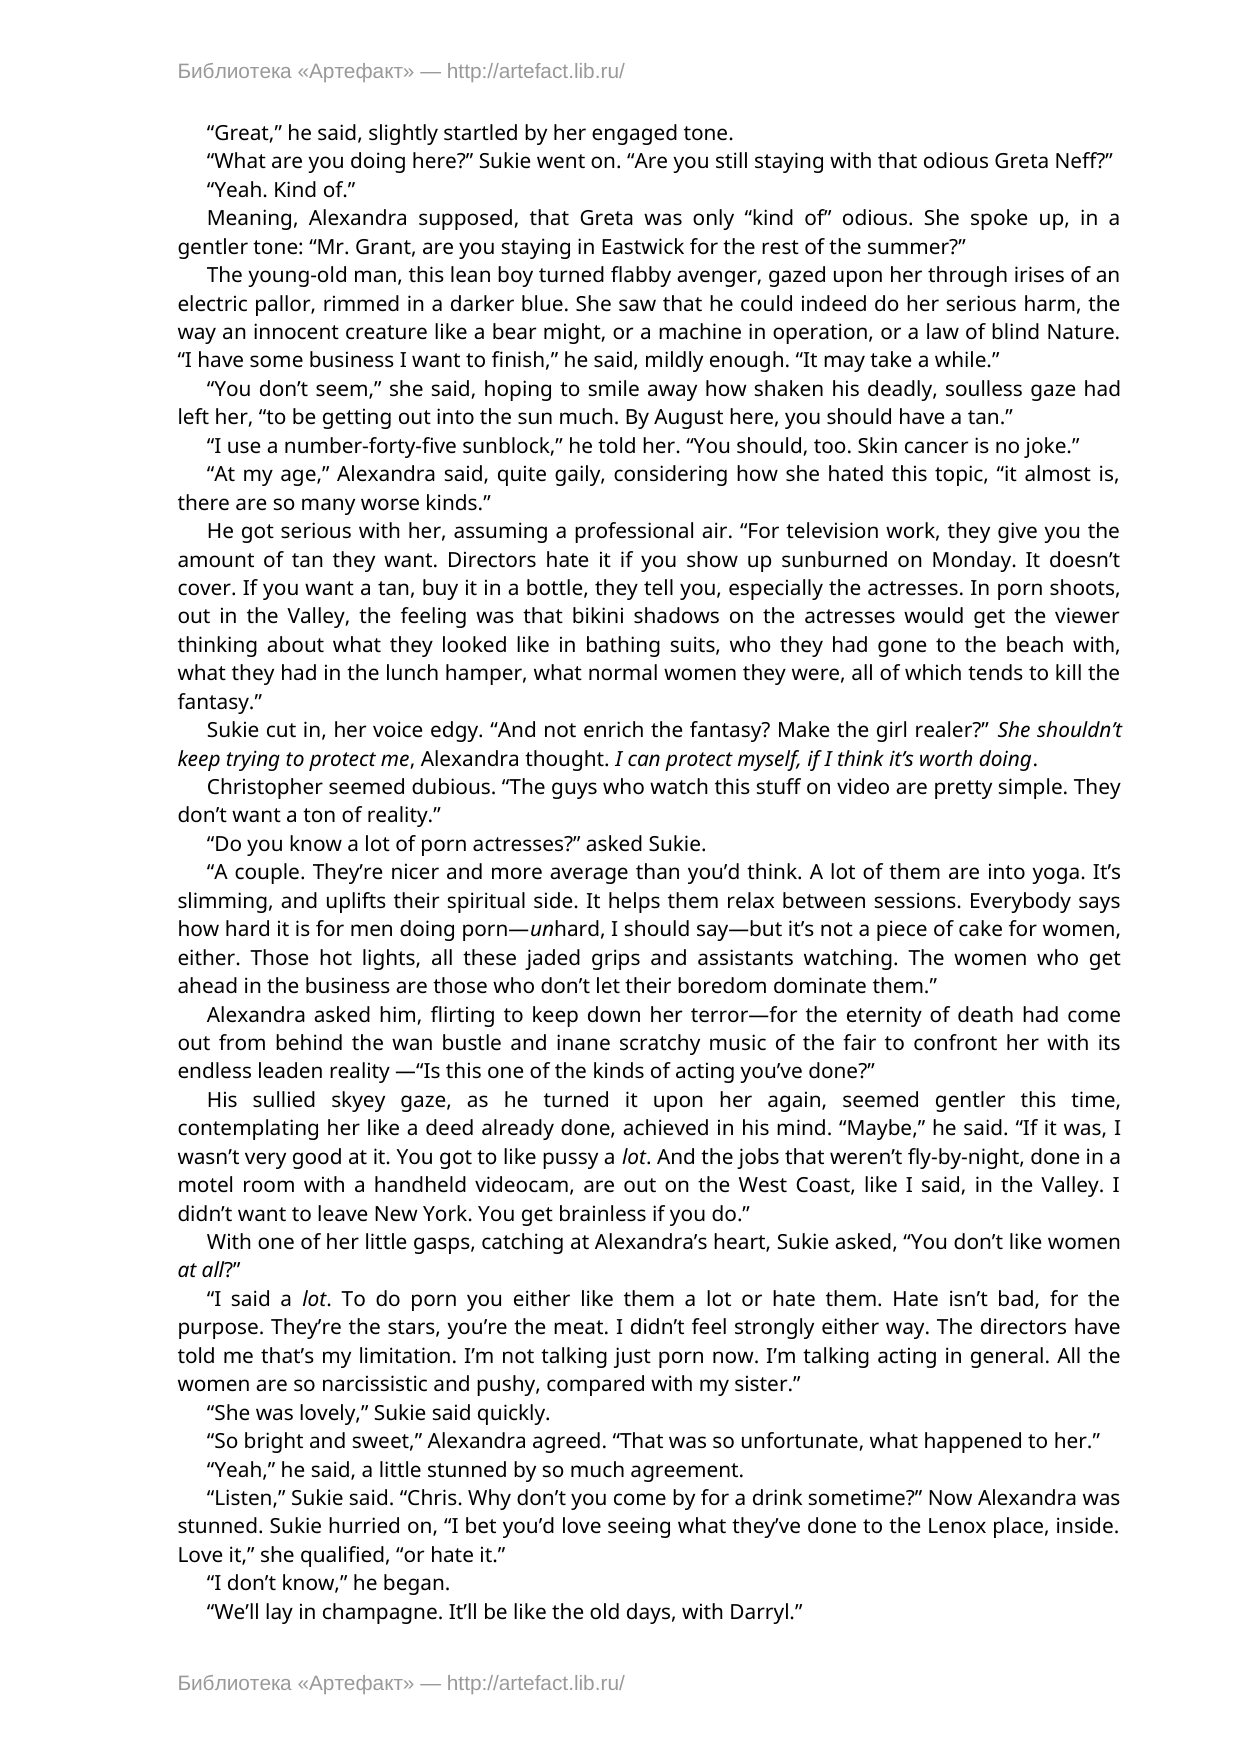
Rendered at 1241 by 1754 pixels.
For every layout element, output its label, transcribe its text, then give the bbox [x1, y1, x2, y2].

text “We’ll lay in champagne. It’ll be like the old days, with Darryl.” [177, 1597, 1122, 1625]
text Sukie cut in, her voice edgy. “And not enrich the fantasy? Make the girl realer?” She shouldn’t keep trying to protect me, Alexandra thought. I can protect myself, if I think it’s worth doing. [177, 715, 1122, 772]
text “I said a lot. To do porn you either like them a lot or hate them. Hate isn’t bad, for the purpose. They’re the stars, you’re the meat. I didn’t feel strongly either way. The directors have told me that’s my limitation. I’m not talking just porn now. I’m talking acting in general. All the women are so narcissistic and pushy, compared with my sister.” [177, 1284, 1122, 1398]
text “Listen,” Sukie said. “Chris. Why don’t you come by for a drink sometime?” Now Alexandra was stunned. Sukie hurried on, “I bet you’d love seeing what they’ve done to the Lenox place, inside. Love it,” she qualified, “or hate it.” [177, 1483, 1122, 1568]
text “Yeah. Kind of.” [177, 175, 1122, 203]
text Christopher seemed dubious. “The guys who watch this stuff on video are pretty simple. They don’t want a ton of reality.” [177, 772, 1122, 829]
text He got serious with her, assuming a professional air. “For television work, they give you the amount of tan they want. Directors hate it if you show up sunburned on Monday. It doesn’t cover. If you want a tan, buy it in a bottle, they tell you, especially the actresses. In porn shoots, out in the Valley, the feeling was that bikini shadows on the actresses would get the viewer thinking about what they looked like in bathing suits, who they had gone to the beach with, what they had in the lunch hamper, what normal women they were, all of which tends to kill the fantasy.” [177, 516, 1122, 715]
text Alexandra asked him, flirting to keep down her terror—for the eternity of death had come out from behind the wan bustle and inane scratchy music of the fair to confront her with its endless leaden reality —“Is this one of the kinds of acting you’ve done?” [177, 1000, 1122, 1085]
text “I use a number-forty-five sunblock,” he told her. “You should, too. Skin cancer is no joke.” [177, 431, 1122, 459]
text The young-old man, this lean boy turned flabby avenger, gazed upon her through irises of an electric pallor, rimmed in a darker blue. She saw that he could indeed do her serious harm, the way an innocent creature like a bear might, or a machine in operation, or a law of blind Nature. “I have some business I want to finish,” he said, mildly enough. “It may take a while.” [177, 260, 1122, 374]
text “What are you doing here?” Sukie went on. “Are you still staying with that odious Greta Neff?” [177, 147, 1122, 175]
text “At my age,” Alexandra said, quite gaily, considering how she hated this topic, “it almost is, there are so many worse kinds.” [177, 459, 1122, 516]
text “Yeah,” he said, a little stunned by so much agreement. [177, 1455, 1122, 1483]
text His sullied skyey gaze, as he turned it upon her again, seemed gentler this time, contemplating her like a deed already done, achieved in his mind. “Maybe,” he said. “If it was, I wasn’t very good at it. You got to like pussy a lot. And the jobs that weren’t fly-by-night, done in a motel room with a handheld videocam, are out on the West Coast, like I said, in the Valley. I didn’t want to leave New York. You get brainless if you do.” [177, 1085, 1122, 1227]
text “Great,” he said, slightly startled by her engaged tone. [177, 118, 1122, 147]
text “A couple. They’re nicer and more average than you’d think. A lot of them are into yoga. It’s slimming, and uplifts their spiritual side. It helps them relax between sessions. Everybody says how hard it is for men doing porn—unhard, I should say—but it’s not a piece of cake for women, either. Those hot lights, all these jaded grips and assistants watching. The women who get ahead in the business are those who don’t let their boredom dominate them.” [177, 857, 1122, 1000]
text “She was lovely,” Sukie said quickly. [177, 1398, 1122, 1426]
text “You don’t seem,” she said, hoping to smile away how shaken his deadly, soulless gaze had left her, “to be getting out into the sun much. By August here, you should have a tan.” [177, 374, 1122, 431]
text Meaning, Alexandra supposed, that Greta was only “kind of” odious. She spoke up, in a gentler tone: “Mr. Grant, are you staying in Eastwick for the rest of the summer?” [177, 203, 1122, 260]
text “Do you know a lot of porn actresses?” asked Sukie. [177, 829, 1122, 857]
text With one of her little gasps, catching at Alexandra’s heart, Sukie asked, “You don’t like women at all?” [177, 1227, 1122, 1284]
text “So bright and sweet,” Alexandra agreed. “That was so unfortunate, what happened to her.” [177, 1426, 1122, 1455]
text “I don’t know,” he began. [177, 1568, 1122, 1597]
